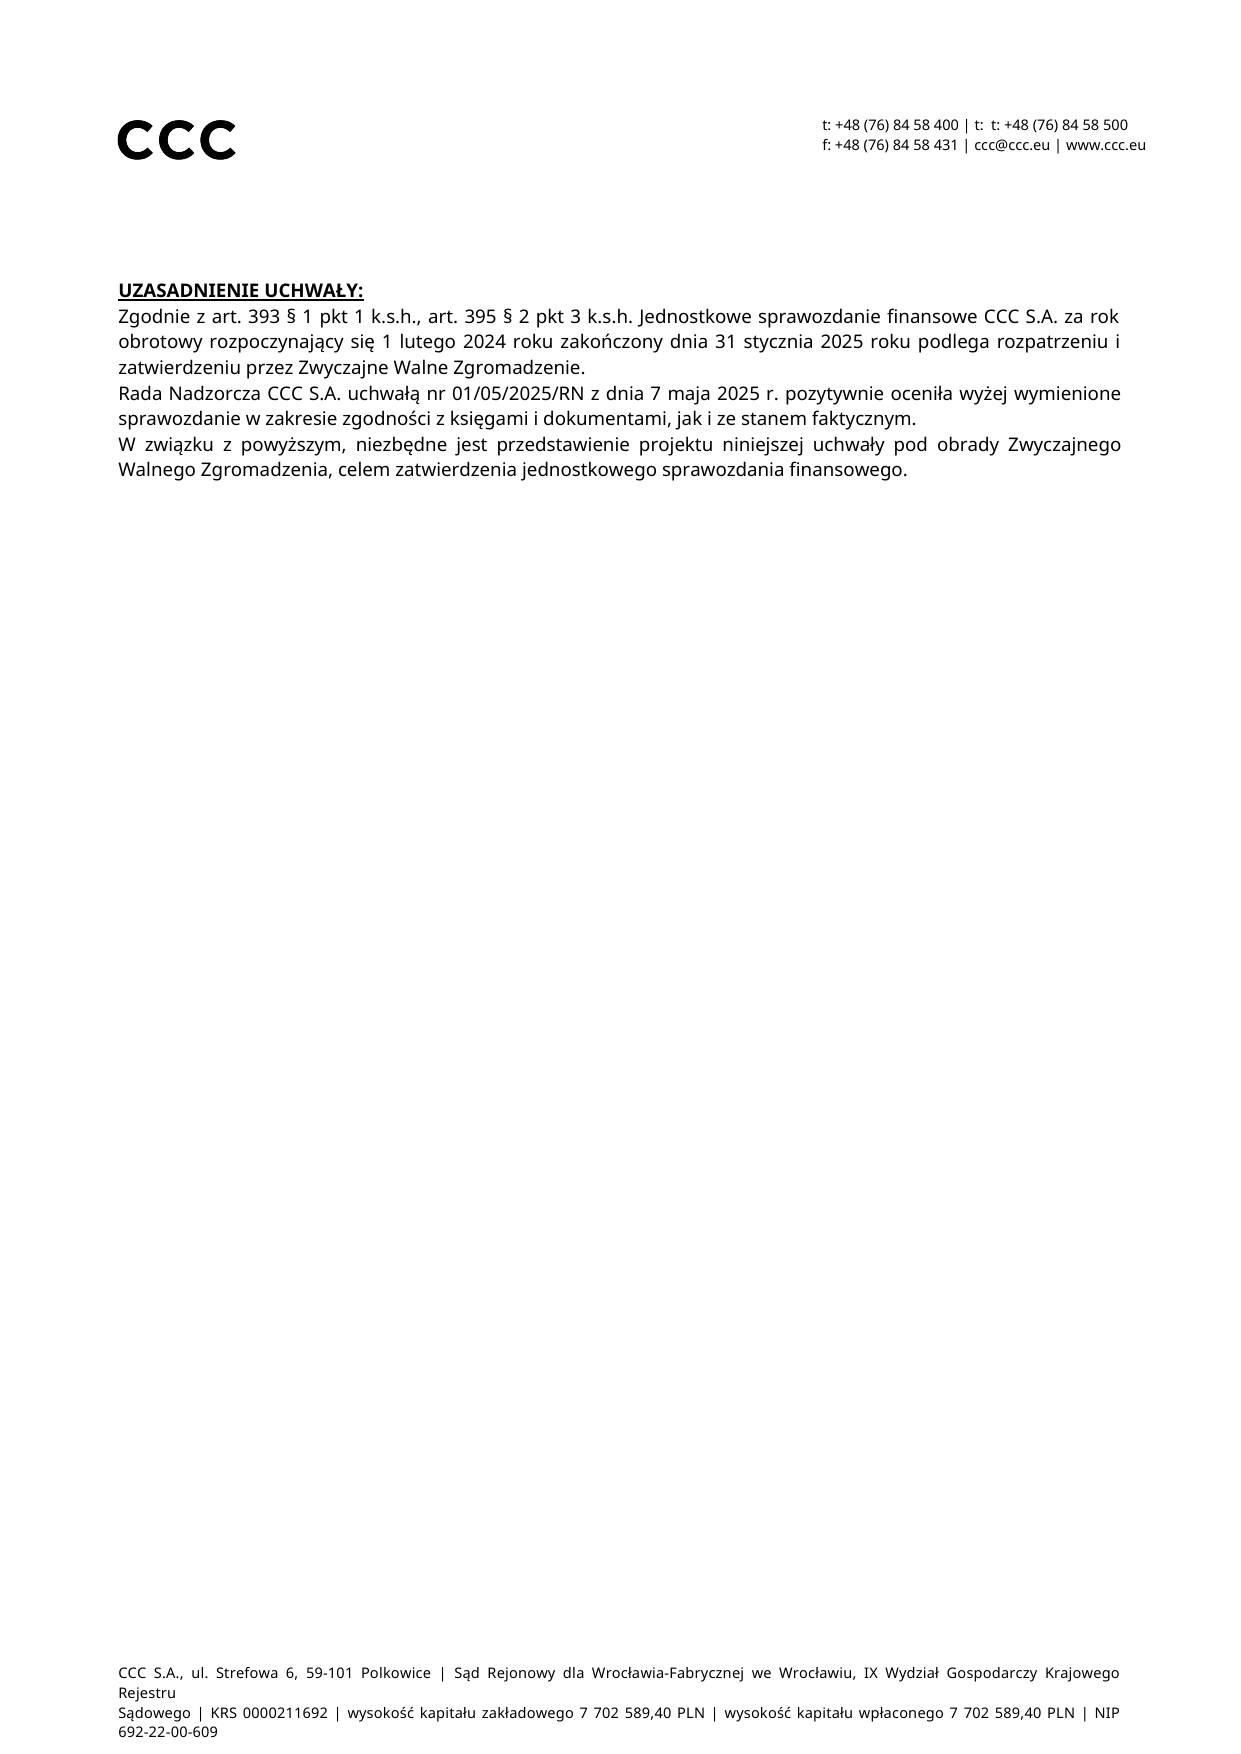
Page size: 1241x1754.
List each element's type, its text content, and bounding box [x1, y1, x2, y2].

text UZASADNIENIE UCHWAŁY: [118, 278, 1122, 303]
text W związku z powyższym, niezbędne jest przedstawienie projektu niniejszej uchwały pod obrady Zwyczajnego Walnego Zgromadzenia, celem zatwierdzenia jednostkowego sprawozdania finansowego. [118, 431, 1122, 482]
picture [0, 2, 1241, 252]
text Zgodnie z art. 393 § 1 pkt 1 k.s.h., art. 395 § 2 pkt 3 k.s.h. Jednostkowe sprawozdanie finansowe CCC S.A. za rok obrotowy rozpoczynający się 1 lutego 2024 roku zakończony dnia 31 stycznia 2025 roku podlega rozpatrzeniu i zatwierdzeniu przez Zwyczajne Walne Zgromadzenie. [118, 303, 1122, 380]
text Rada Nadzorcza CCC S.A. uchwałą nr 01/05/2025/RN z dnia 7 maja 2025 r. pozytywnie oceniła wyżej wymienione sprawozdanie w zakresie zgodności z księgami i dokumentami, jak i ze stanem faktycznym. [118, 380, 1122, 431]
